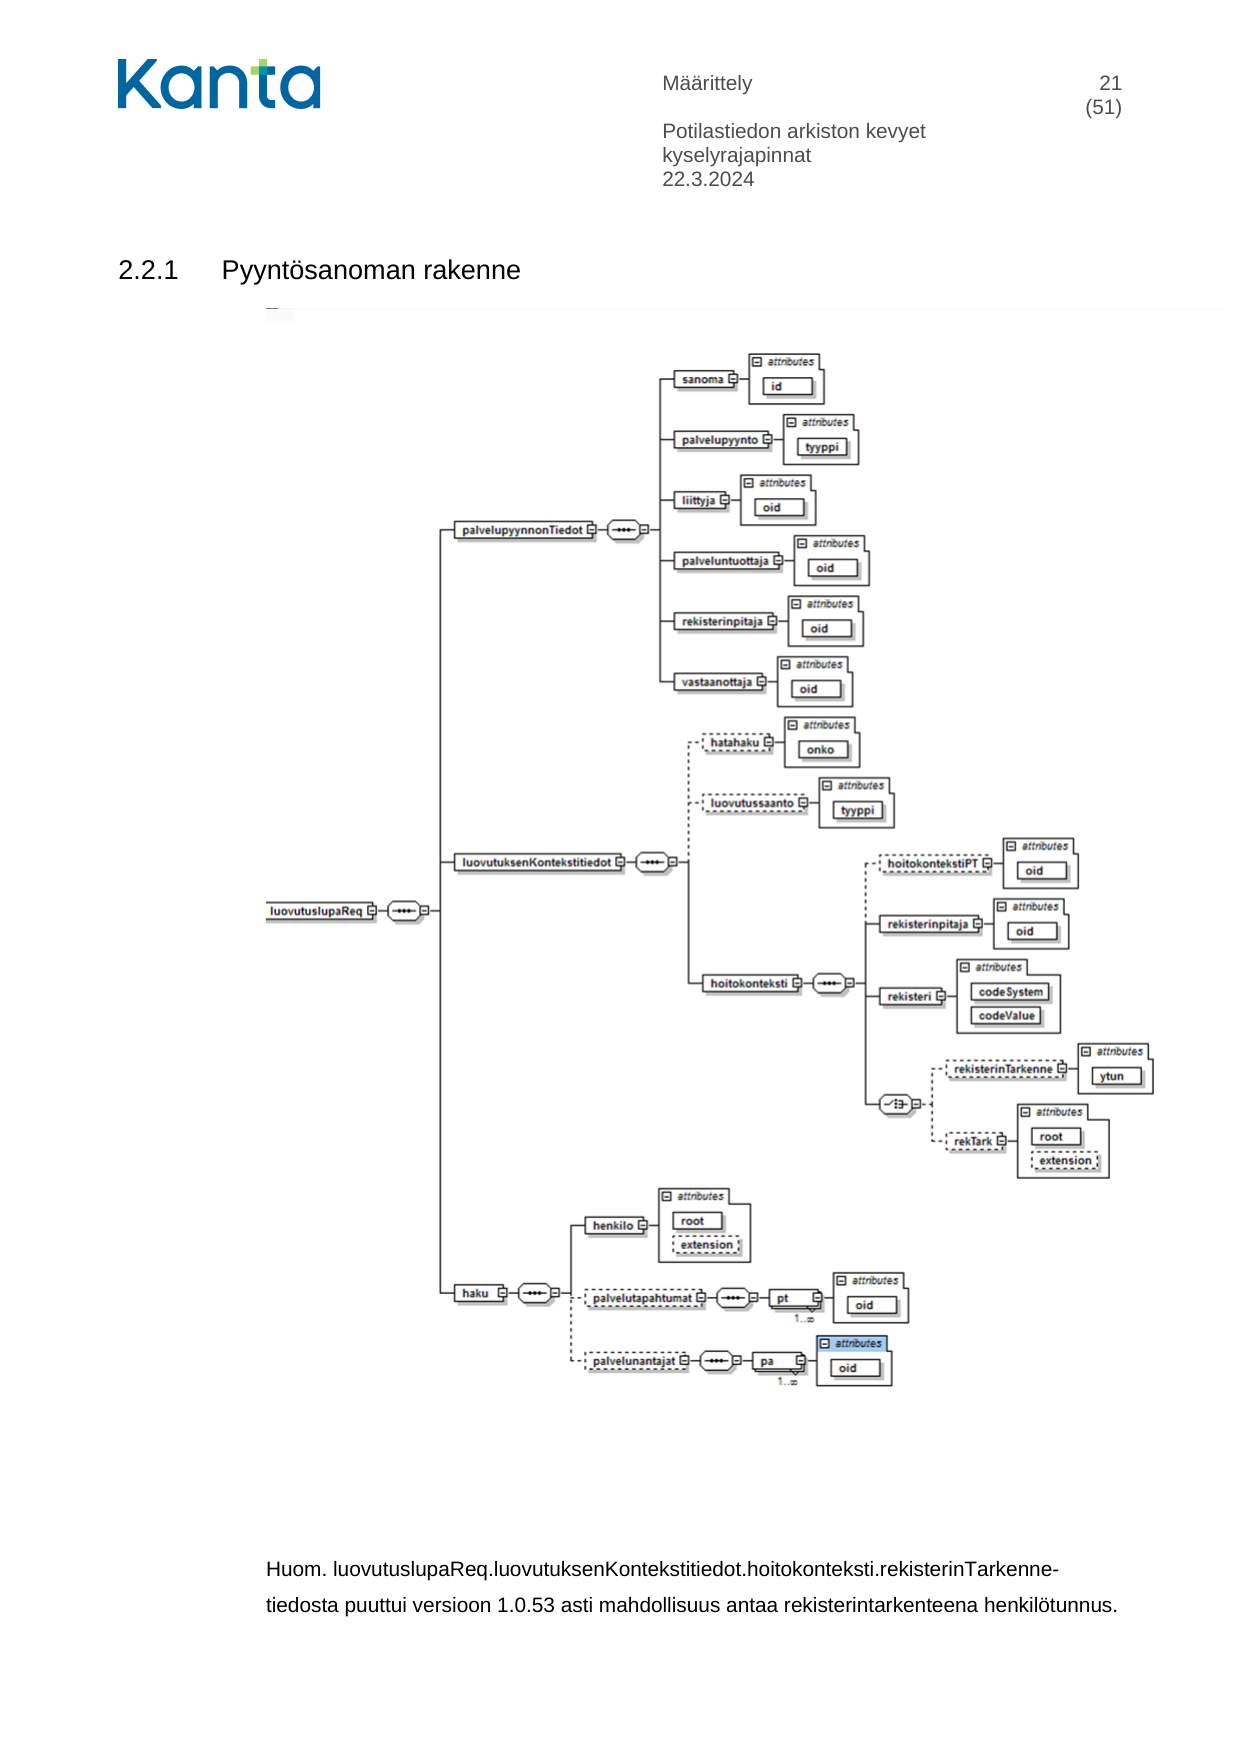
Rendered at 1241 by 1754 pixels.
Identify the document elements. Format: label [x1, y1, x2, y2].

picture [118, 59, 321, 109]
picture [265, 308, 1227, 1426]
